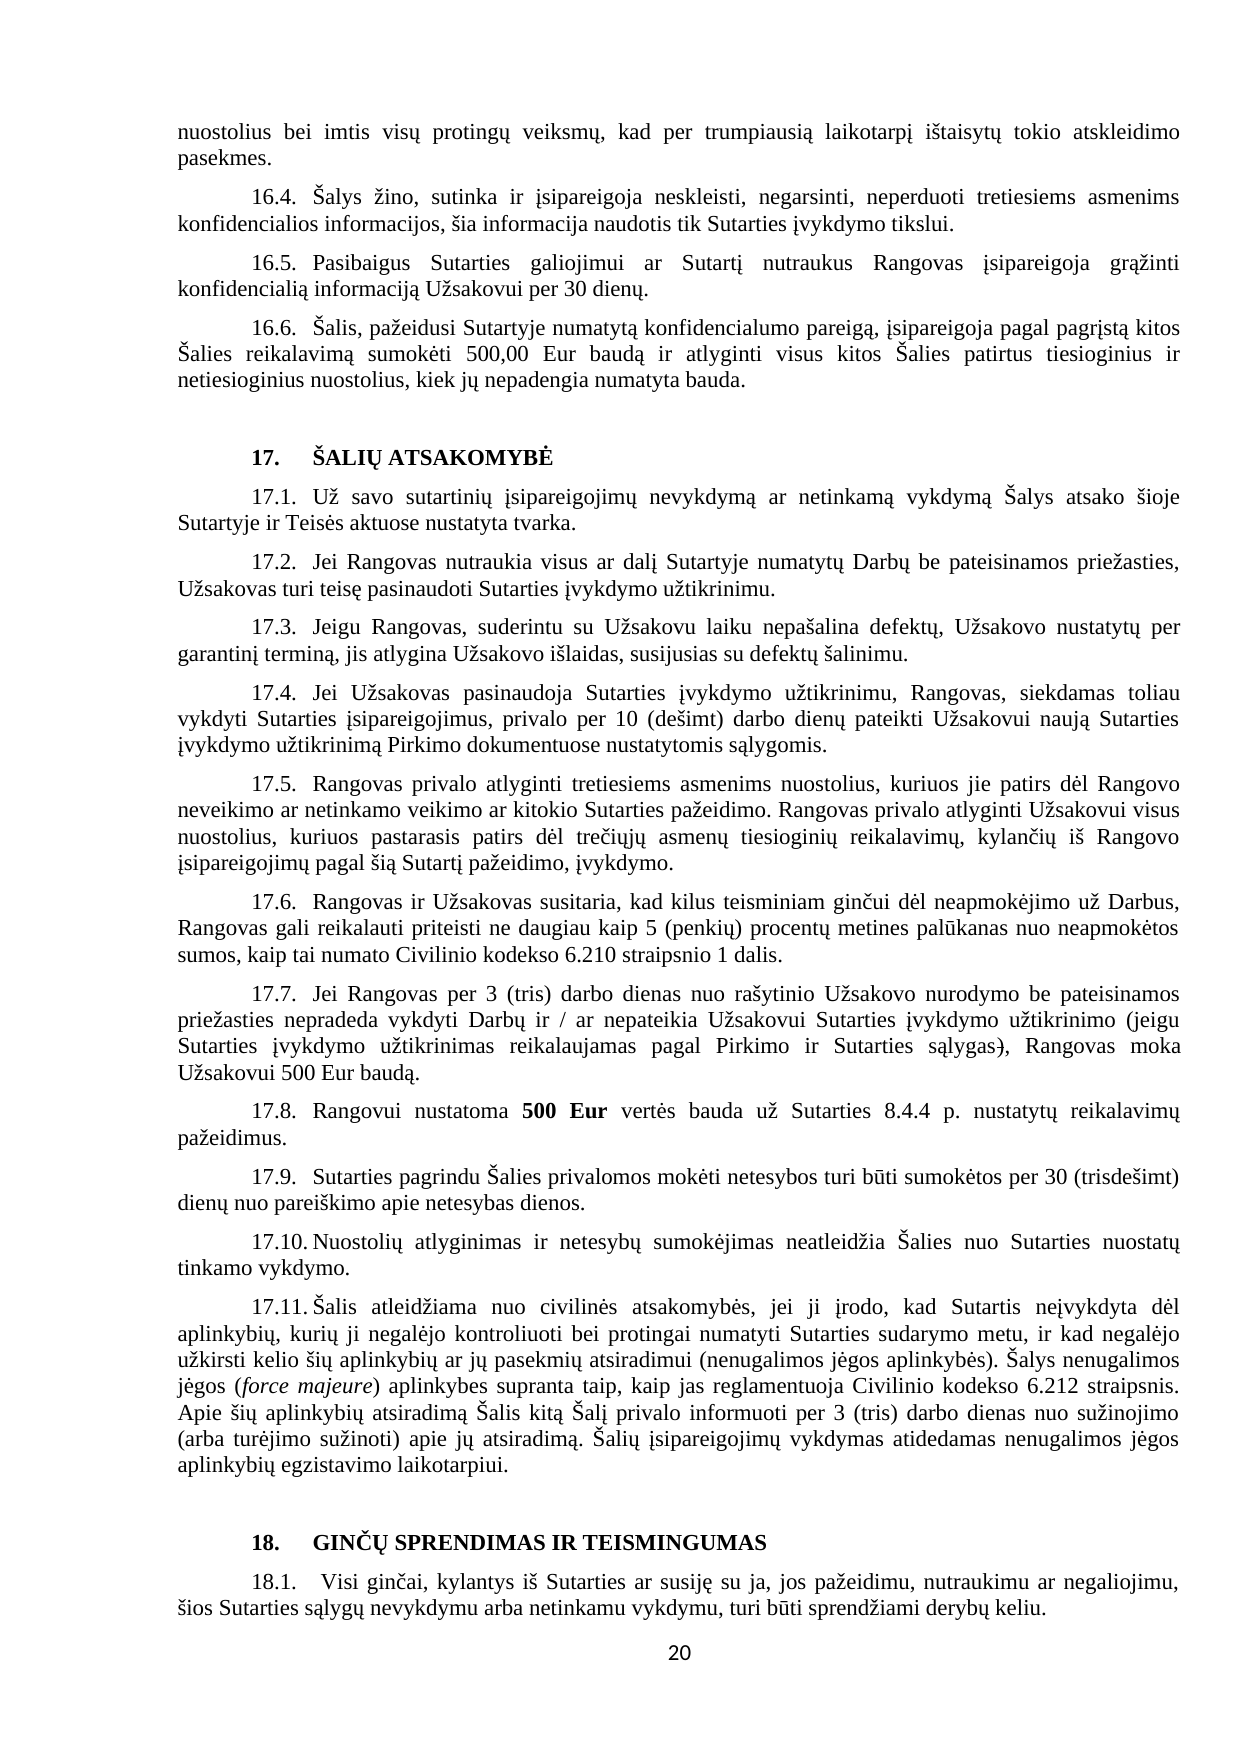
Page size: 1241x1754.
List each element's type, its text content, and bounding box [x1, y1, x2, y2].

subtitle GINČŲ SPRENDIMAS IR TEISMINGUMAS [177, 1529, 1181, 1555]
list Jei Rangovas nutraukia visus ar dalį Sutartyje numatytų Darbų be pateisinamos priežasties, Užsakovas turi teisę pasinaudoti Sutarties įvykdymo užtikrinimu. [177, 548, 1181, 601]
list Sutarties pagrindu Šalies privalomos mokėti netesybos turi būti sumokėtos per 30 (trisdešimt) dienų nuo pareiškimo apie netesybas dienos. [177, 1163, 1181, 1216]
list Už savo sutartinių įsipareigojimų nevykdymą ar netinkamą vykdymą Šalys atsako šioje Sutartyje ir Teisės aktuose nustatyta tvarka. [177, 483, 1181, 536]
list Visi ginčai, kylantys iš Sutarties ar susiję su ja, jos pažeidimu, nutraukimu ar negaliojimu, šios Sutarties sąlygų nevykdymu arba netinkamu vykdymu, turi būti sprendžiami derybų keliu. [177, 1568, 1181, 1621]
list Rangovas privalo atlyginti tretiesiems asmenims nuostolius, kuriuos jie patirs dėl Rangovo neveikimo ar netinkamo veikimo ar kitokio Sutarties pažeidimo. Rangovas privalo atlyginti Užsakovui visus nuostolius, kuriuos pastarasis patirs dėl trečiųjų asmenų tiesioginių reikalavimų, kylančių iš Rangovo įsipareigojimų pagal šią Sutartį pažeidimo, įvykdymo. [177, 770, 1181, 876]
list Pasibaigus Sutarties galiojimui ar Sutartį nutraukus Rangovas įsipareigoja grąžinti konfidencialią informaciją Užsakovui per 30 dienų. [177, 248, 1181, 301]
list Šalis, pažeidusi Sutartyje numatytą konfidencialumo pareigą, įsipareigoja pagal pagrįstą kitos Šalies reikalavimą sumokėti 500,00 Eur baudą ir atlyginti visus kitos Šalies patirtus tiesioginius ir netiesioginius nuostolius, kiek jų nepadengia numatyta bauda. [177, 314, 1181, 393]
list Nuostolių atlyginimas ir netesybų sumokėjimas neatleidžia Šalies nuo Sutarties nuostatų tinkamo vykdymo. [177, 1228, 1181, 1281]
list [177, 118, 1181, 171]
list Šalis atleidžiama nuo civilinės atsakomybės, jei ji įrodo, kad Sutartis neįvykdyta dėl aplinkybių, kurių ji negalėjo kontroliuoti bei protingai numatyti Sutarties sudarymo metu, ir kad negalėjo užkirsti kelio šių aplinkybių ar jų pasekmių atsiradimui (nenugalimos jėgos aplinkybės). Šalys nenugalimos jėgos (force majeure) aplinkybes supranta taip, kaip jas reglamentuoja Civilinio kodekso 6.212 straipsnis. Apie šių aplinkybių atsiradimą Šalis kitą Šalį privalo informuoti per 3 (tris) darbo dienas nuo sužinojimo (arba turėjimo sužinoti) apie jų atsiradimą. Šalių įsipareigojimų vykdymas atidedamas nenugalimos jėgos aplinkybių egzistavimo laikotarpiui. [177, 1293, 1181, 1478]
list Jei Rangovas per 3 (tris) darbo dienas nuo rašytinio Užsakovo nurodymo be pateisinamos priežasties nepradeda vykdyti Darbų ir / ar nepateikia Užsakovui Sutarties įvykdymo užtikrinimo (jeigu Sutarties įvykdymo užtikrinimas reikalaujamas pagal Pirkimo ir Sutarties sąlygas), Rangovas moka Užsakovui 500 Eur baudą. [177, 980, 1181, 1085]
list Rangovui nustatoma 500 Eur vertės bauda už Sutarties 8.4.4 p. nustatytų reikalavimų pažeidimus. [177, 1098, 1181, 1150]
list Šalys žino, sutinka ir įsipareigoja neskleisti, negarsinti, neperduoti tretiesiems asmenims konfidencialios informacijos, šia informacija naudotis tik Sutarties įvykdymo tikslui. [177, 183, 1181, 236]
list Rangovas ir Užsakovas susitaria, kad kilus teisminiam ginčui dėl neapmokėjimo už Darbus, Rangovas gali reikalauti priteisti ne daugiau kaip 5 (penkių) procentų metines palūkanas nuo neapmokėtos sumos, kaip tai numato Civilinio kodekso 6.210 straipsnio 1 dalis. [177, 888, 1181, 967]
subtitle ŠALIŲ ATSAKOMYBĖ [177, 444, 1181, 471]
list Jei Užsakovas pasinaudoja Sutarties įvykdymo užtikrinimu, Rangovas, siekdamas toliau vykdyti Sutarties įsipareigojimus, privalo per 10 (dešimt) darbo dienų pateikti Užsakovui naują Sutarties įvykdymo užtikrinimą Pirkimo dokumentuose nustatytomis sąlygomis. [177, 679, 1181, 758]
list Jeigu Rangovas, suderintu su Užsakovu laiku nepašalina defektų, Užsakovo nustatytų per garantinį terminą, jis atlygina Užsakovo išlaidas, susijusias su defektų šalinimu. [177, 613, 1181, 666]
